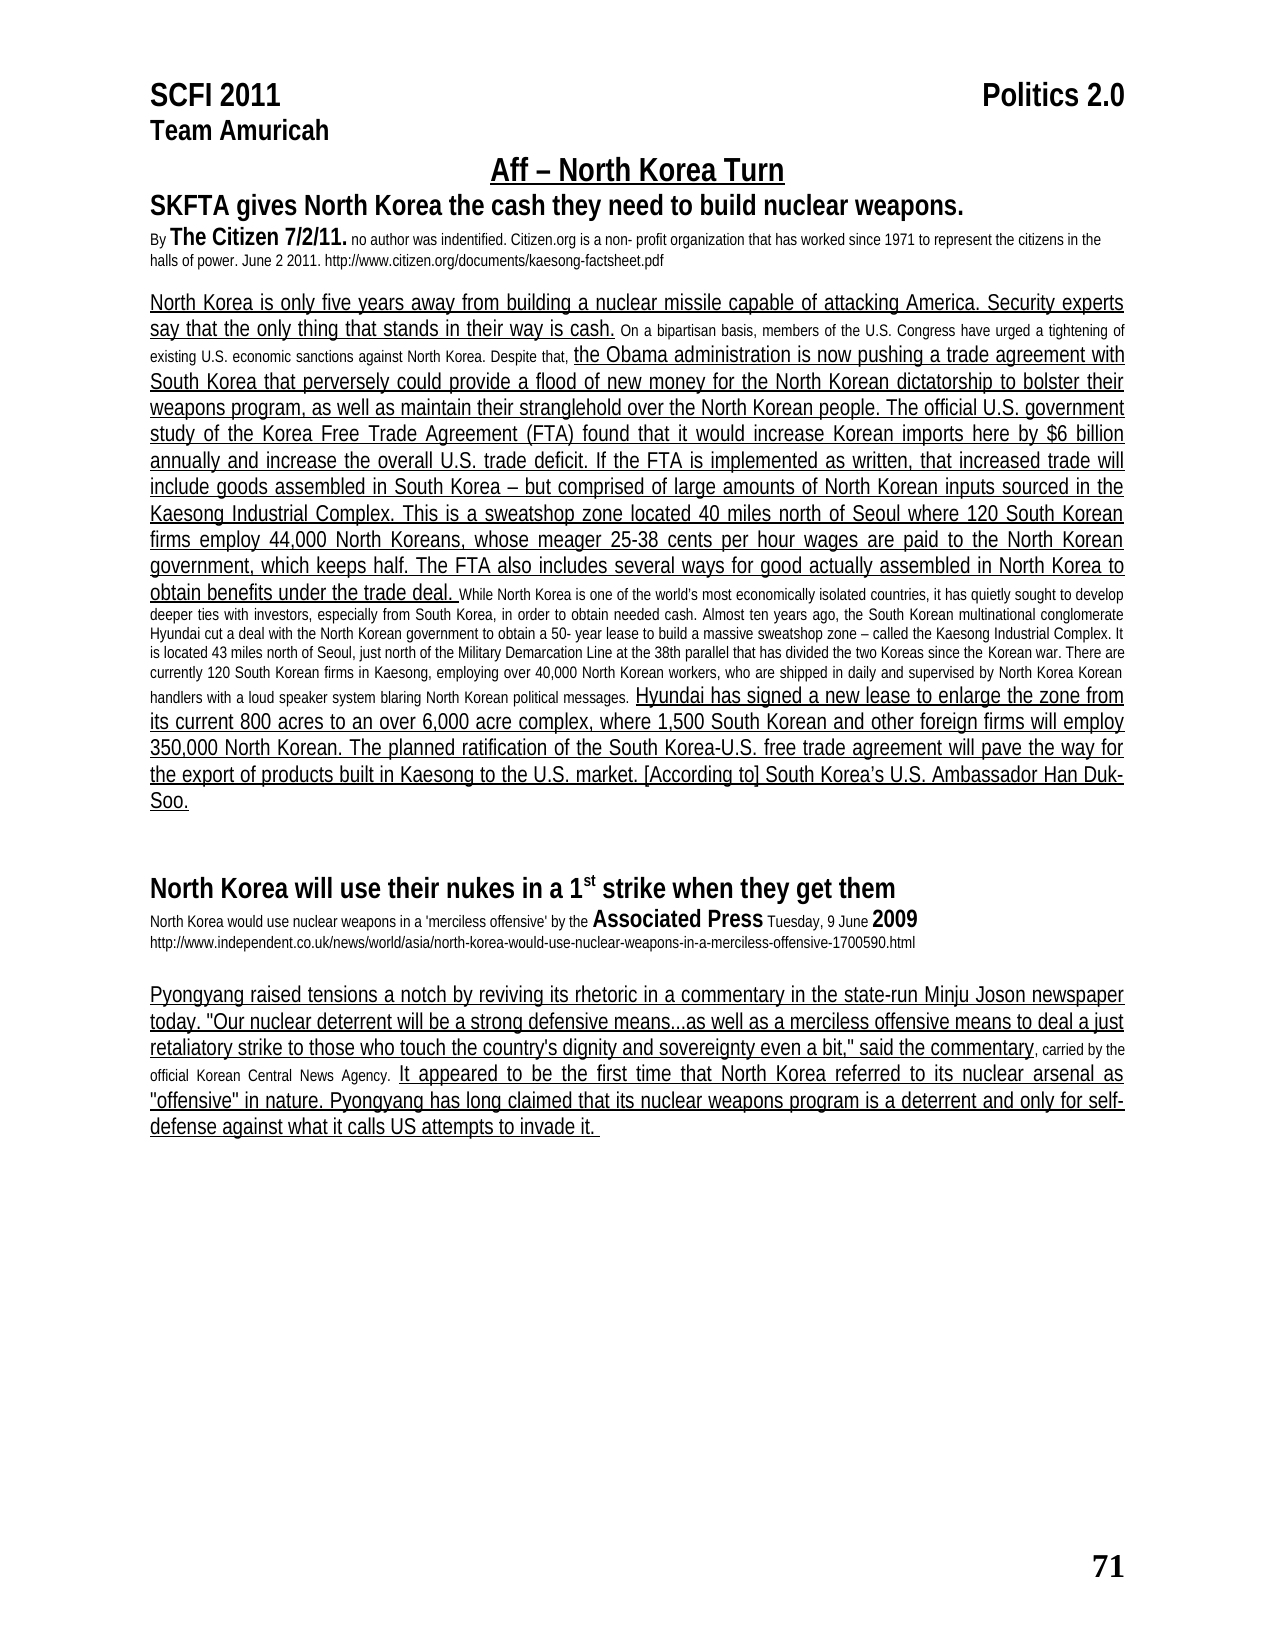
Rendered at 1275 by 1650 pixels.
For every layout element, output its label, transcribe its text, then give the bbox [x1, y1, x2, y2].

text SKFTA gives North Korea the cash they need to build nuclear weapons. [150, 188, 1125, 222]
text Aff – North Korea Turn [150, 150, 1125, 188]
text North Korea will use their nukes in a 1st strike when they get them [150, 871, 1125, 904]
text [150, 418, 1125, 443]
text By The Citizen 7/2/11. no author was indentified. Citizen.org is a non- profit organization that has worked since 1971 to represent the citizens in the halls of power. June 2 2011. http://www.citizen.org/documents/kaesong-factsheet.pdf [150, 222, 1125, 269]
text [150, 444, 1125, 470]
text Pyongyang raised tensions a notch by reviving its rhetoric in a commentary in the state-run Minju Joson newspaper today. "Our nuclear deterrent will be a strong defensive means...as well as a merciless offensive means to deal a just retaliatory strike to those who touch the country's dignity and sovereignty even a bit," said the commentary, carried by the official Korean Central News Agency. It appeared to be the first time that North Korea referred to its nuclear arsenal as "offensive" in nature. Pyongyang has long claimed that its nuclear weapons program is a deterrent and only for self-defense against what it calls US attempts to invade it. [150, 1005, 1125, 1109]
text North Korea would use nuclear weapons in a 'merciless offensive' by the Associated Press Tuesday, 9 June 2009 http://www.independent.co.uk/news/world/asia/north-korea-would-use-nuclear-weapons-in-a-merciless-offensive-1700590.html [150, 904, 1125, 952]
